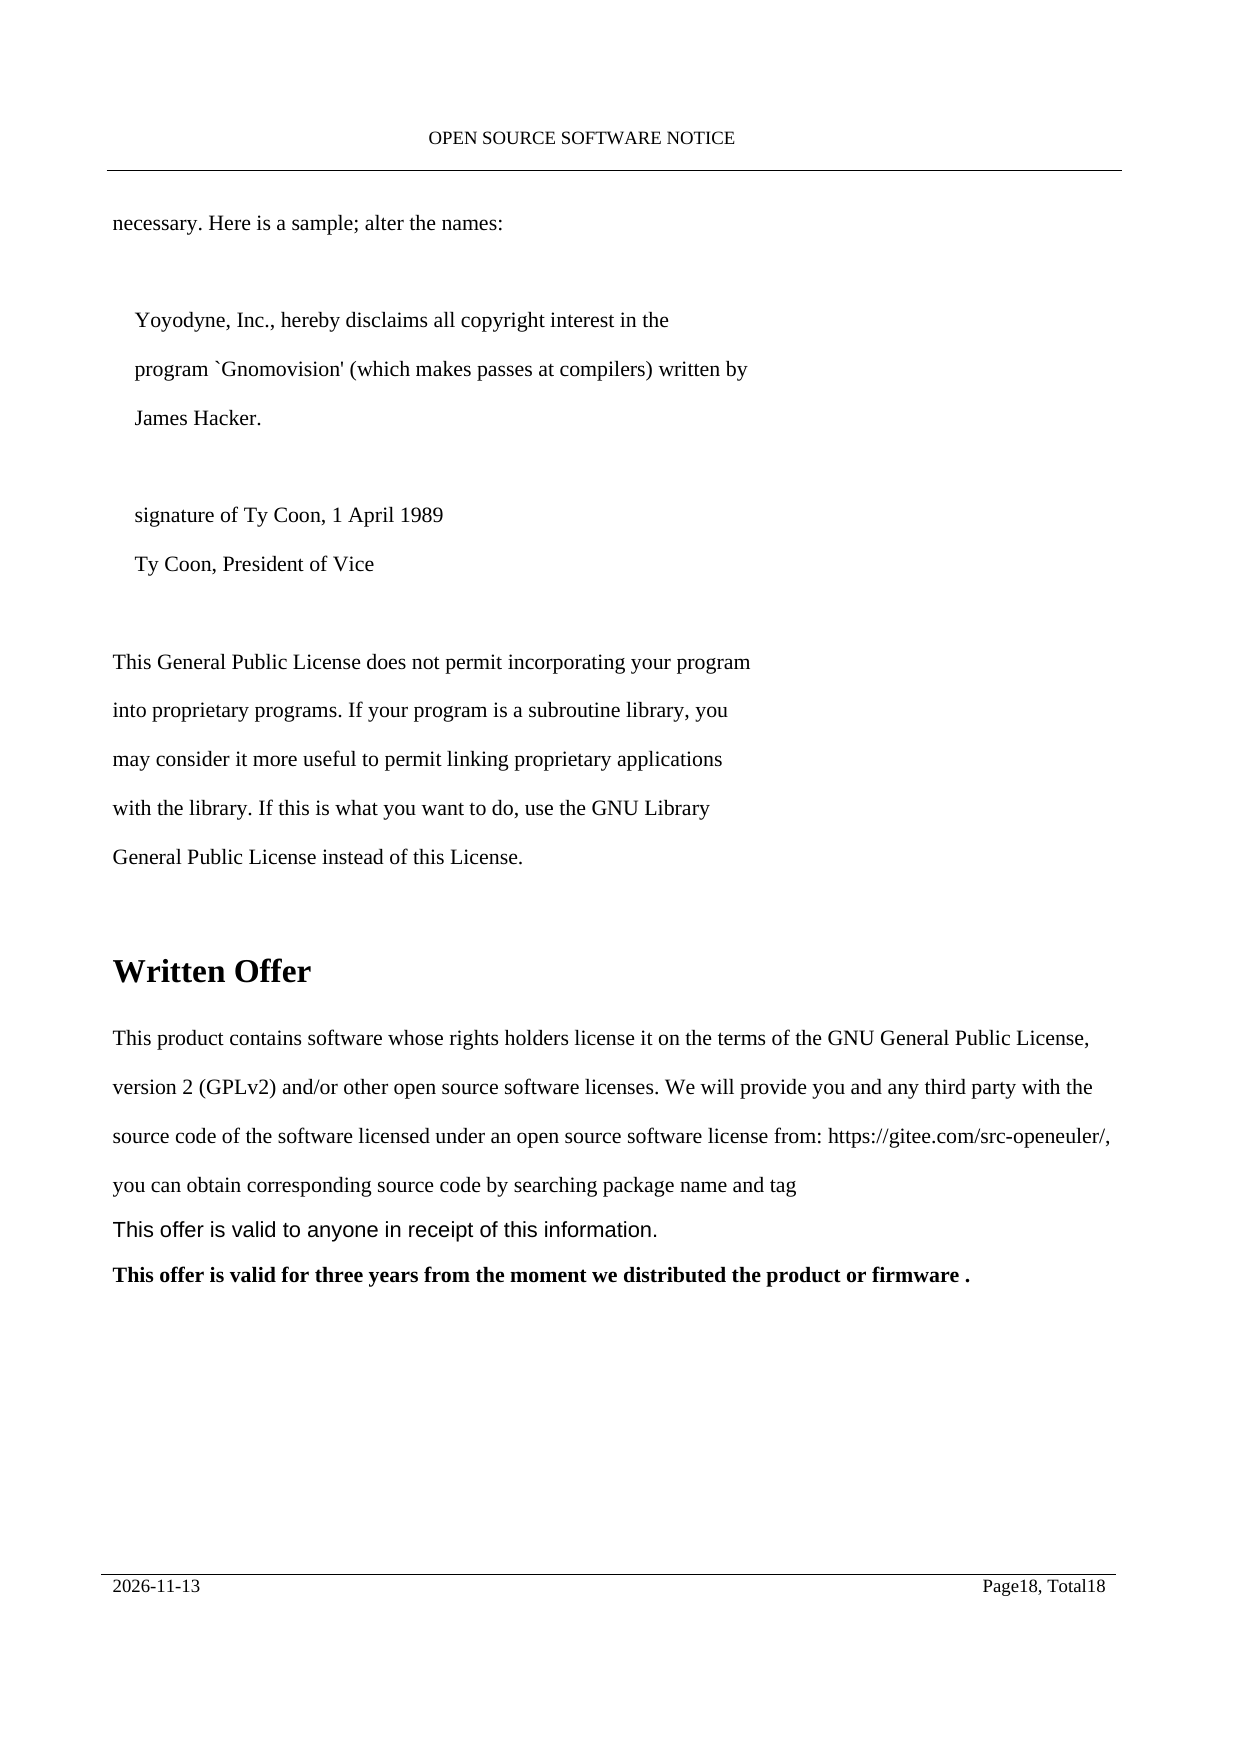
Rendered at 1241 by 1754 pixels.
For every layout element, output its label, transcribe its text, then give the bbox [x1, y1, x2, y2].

text Written Offer [112, 938, 1128, 1003]
text This product contains software whose rights holders license it on the terms of the GNU General Public License, version 2 (GPLv2) and/or other open source software licenses. We will provide you and any third party with the source code of the software licensed under an open source software license from: https://gitee.com/src-openeuler/, you can obtain corresponding source code by searching package name and tag [112, 1022, 1128, 1201]
text This offer is valid for three years from the moment we distributed the product or firmware . [112, 1258, 1128, 1291]
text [112, 206, 1128, 921]
text This offer is valid to anyone in receipt of this information. [112, 1213, 1128, 1246]
